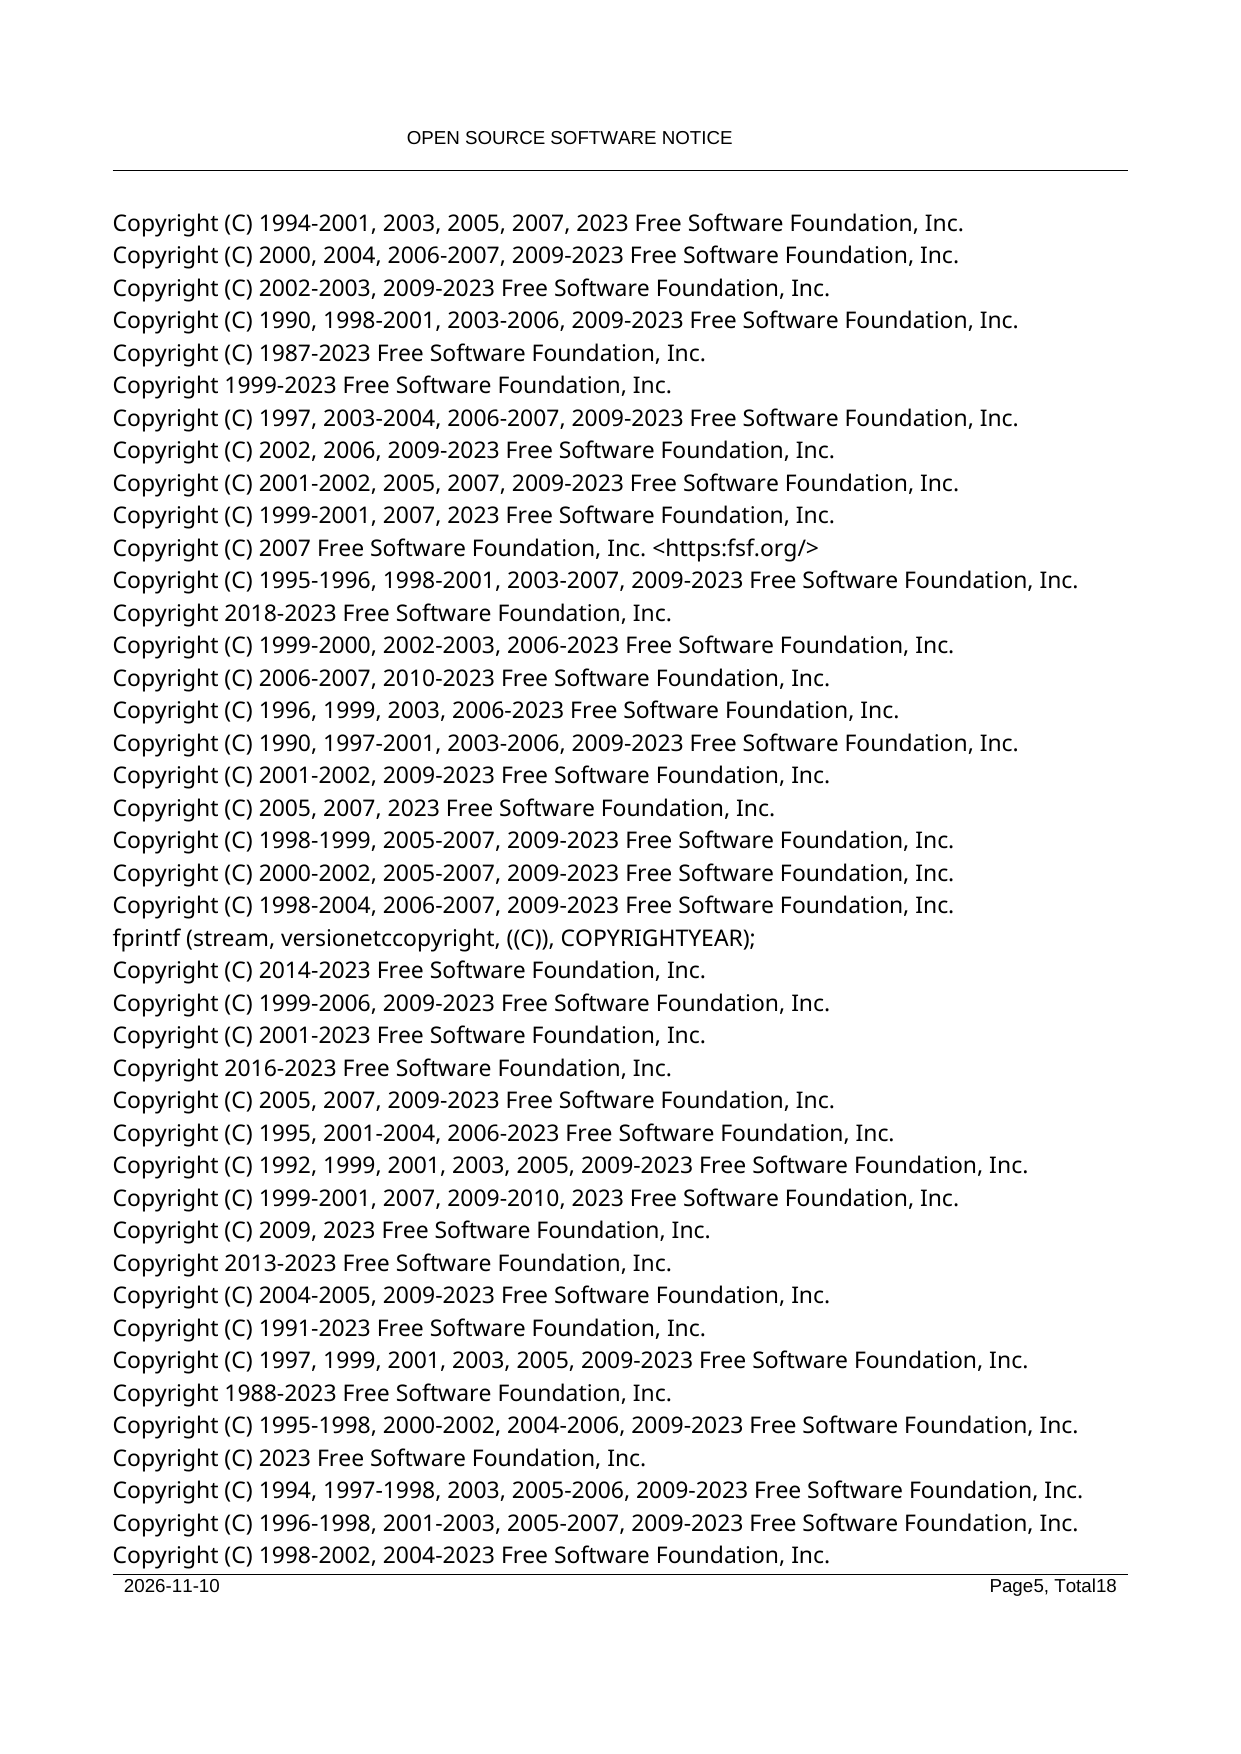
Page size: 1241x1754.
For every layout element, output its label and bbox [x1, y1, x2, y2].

text [112, 206, 1128, 1571]
